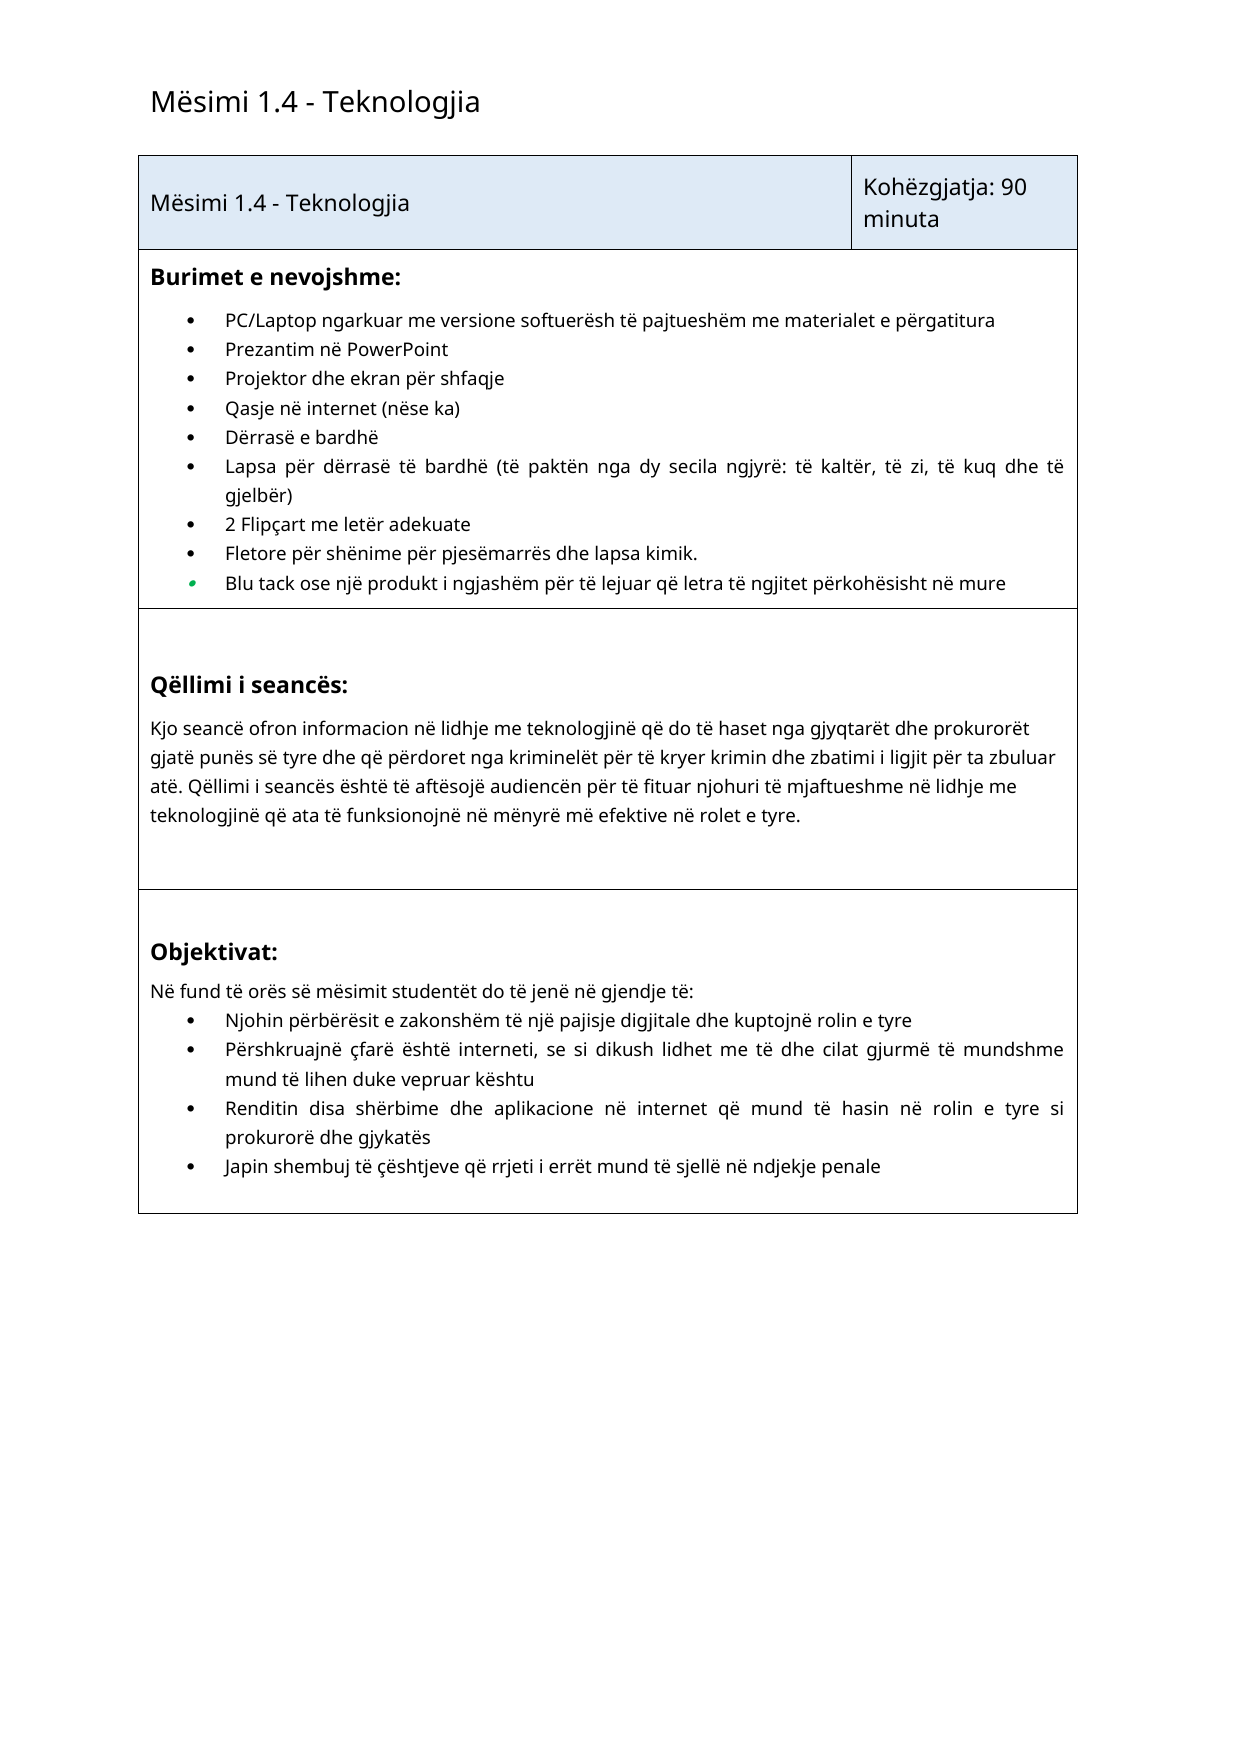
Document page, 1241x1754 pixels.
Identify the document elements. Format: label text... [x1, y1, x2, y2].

table_cell Objektivat: Në fund të orës së mësimit studentët do të jenë në gjendje të: Njohin përbërësit e zakonshëm të një pajisje digjitale dhe kuptojnë rolin e tyre Përshkruajnë çfarë është interneti, se si dikush lidhet me të dhe cilat gjurmë të mundshme mund të lihen duke vepruar kështu Renditin disa shërbime dhe aplikacione në internet që mund të hasin në rolin e tyre si prokurorë dhe gjykatës Japin shembuj të çështjeve që rrjeti i errët mund të sjellë në ndjekje penale [139, 890, 1077, 1213]
table_header Kohëzgjatja: 90 minuta [852, 156, 1077, 249]
table_cell Burimet e nevojshme: PC/Laptop ngarkuar me versione softuerësh të pajtueshëm me materialet e përgatitura Prezantim në PowerPoint Projektor dhe ekran për shfaqje Qasje në internet (nëse ka) Dërrasë e bardhë Lapsa për dërrasë të bardhë (të paktën nga dy secila ngjyrë: të kaltër, të zi, të kuq dhe të gjelbër) 2 Flipçart me letër adekuate Fletore për shënime për pjesëmarrës dhe lapsa kimik. Blu tack ose një produkt i ngjashëm për të lejuar që letra të ngjitet përkohësisht në mure [139, 250, 1077, 608]
table_cell Qëllimi i seancës: Kjo seancë ofron informacion në lidhje me teknologjinë që do të haset nga gjyqtarët dhe prokurorët gjatë punës së tyre dhe që përdoret nga kriminelët për të kryer krimin dhe zbatimi i ligjit për ta zbuluar atë. Qëllimi i seancës është të aftësojë audiencën për të fituar njohuri të mjaftueshme në lidhje me teknologjinë që ata të funksionojnë në mënyrë më efektive në rolet e tyre. [139, 609, 1077, 889]
text Mësimi 1.4 - Teknologjia [150, 82, 1090, 121]
table_header Mësimi 1.4 - Teknologjia [139, 156, 851, 249]
